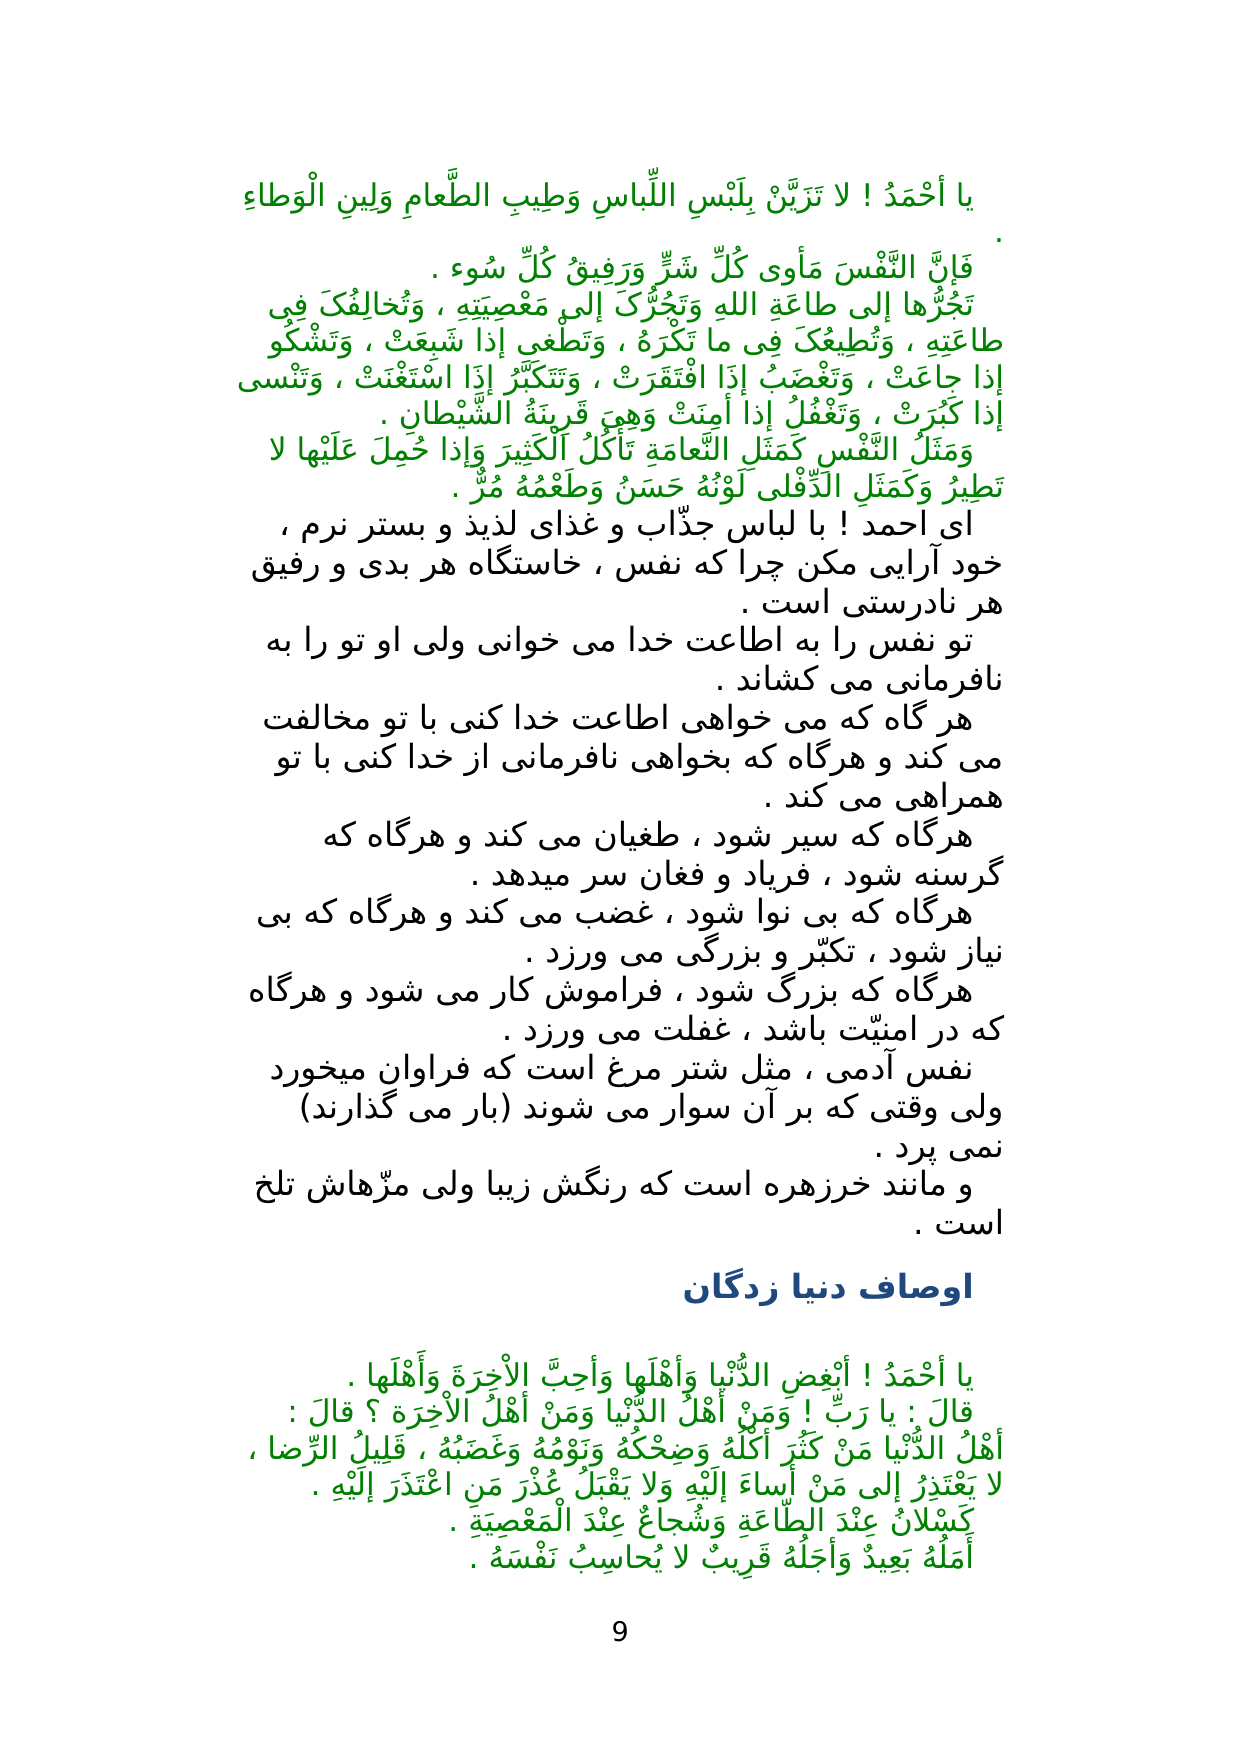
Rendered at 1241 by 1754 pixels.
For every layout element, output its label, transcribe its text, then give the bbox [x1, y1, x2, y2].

text فَإنَّ النَّفْسَ مَأوی کُلِّ شَرٍّ وَرَفِیقُ کُلِّ سُوء . [236, 250, 1004, 286]
text وَمَثَلُ النَّفْسِ کَمَثَلِ النَّعامَةِ تَأْکُلُ الْکَثِیرَ وَإذا حُمِلَ عَلَیْها لا تَطِیرُ وَکَمَثَلِ الدِّفْلی لَوْنُهُ حَسَنُ وَطَعْمُهُ مُرٌّ . [236, 432, 1004, 504]
text یا أحْمَدُ ! أبْغِضِ الدُّنْیا وَأهْلَها وَأحِبَّ الاْخِرَةَ وَأَهْلَها . [236, 1357, 1004, 1394]
text تو نفس را به اطاعت خدا می خوانی ولی او تو را به نافرمانی می کشاند . [236, 621, 1004, 699]
text قالَ : یا رَبِّ ! وَمَنْ أهْلُ الدُّنْیا وَمَنْ أهْلُ الاْخِرَة ؟ قالَ : أهْلُ الدُّنْیا مَنْ کَثُرَ أکْلُهُ وَضِحْکُهُ وَنَوْمُهُ وَغَضَبُهُ ، قَلِیلُ الرِّضا ، لا یَعْتَذِرُ إلی مَنْ أساءَ إلَیْهِ وَلا یَقْبَلُ عُذْرَ مَنِ اعْتَذَرَ إلَیْهِ . [236, 1394, 1004, 1503]
text أَمَلُهُ بَعِیدٌ وَأجَلُهُ قَرِیبٌ لا یُحاسِبُ نَفْسَهُ . [236, 1539, 1004, 1575]
text یا أحْمَدُ ! لا تَزَیَّنْ بِلَبْسِ اللِّباسِ وَطِیبِ الطَّعامِ وَلِینِ الْوَطاءِ . [236, 177, 1004, 250]
text نفس آدمی ، مثل شتر مرغ است که فراوان میخورد ولی وقتی که بر آن سوار می شوند (بار می گذارند) نمی پرد . [236, 1048, 1004, 1165]
text هرگاه که بی نوا شود ، غضب می کند و هرگاه که بی نیاز شود ، تکبّر و بزرگی می ورزد . [236, 893, 1004, 971]
text هرگاه که سیر شود ، طغیان می کند و هرگاه که گرسنه شود ، فریاد و فغان سر میدهد . [236, 815, 1004, 893]
text تَجُرُّها إلی طاعَةِ اللهِ وَتَجُرُّکَ إلی مَعْصِیَتِهِ ، وَتُخالِفُکَ فِی طاعَتِهِ ، وَتُطِیعُکَ فِی ما تَکْرَهُ ، وَتَطْغی إذا شَبِعَتْ ، وَتَشْکُو إذا جاعَتْ ، وَتَغْضَبُ إذَا افْتَقَرَتْ ، وَتَتَکَبَّرُ إذَا اسْتَغْنَتْ ، وَتَنْسی إذا کَبُرَتْ ، وَتَغْفُلُ إذا أمِنَتْ وَهِیَ قَرِینَةُ الشَّیْطانِ . [236, 286, 1004, 432]
text هر گاه که می خواهی اطاعت خدا کنی با تو مخالفت می کند و هرگاه که بخواهی نافرمانی از خدا کنی با تو همراهی می کند . [236, 699, 1004, 815]
text هرگاه که بزرگ شود ، فراموش کار می شود و هرگاه که در امنیّت باشد ، غفلت می ورزد . [236, 971, 1004, 1048]
text ای احمد ! با لباس جذّاب و غذای لذیذ و بستر نرم ، خود آرایی مکن چرا که نفس ، خاستگاه هر بدی و رفیق هر نادرستی است . [236, 504, 1004, 621]
subtitle اوصاف دنیا زدگان [236, 1268, 1004, 1306]
text و مانند خرزهره است که رنگش زیبا ولی مزّهاش تلخ است . [236, 1165, 1004, 1243]
text کَسْلانُ عِنْدَ الطّاعَةِ وَشُجاعٌ عِنْدَ الْمَعْصِیَةِ . [236, 1503, 1004, 1539]
